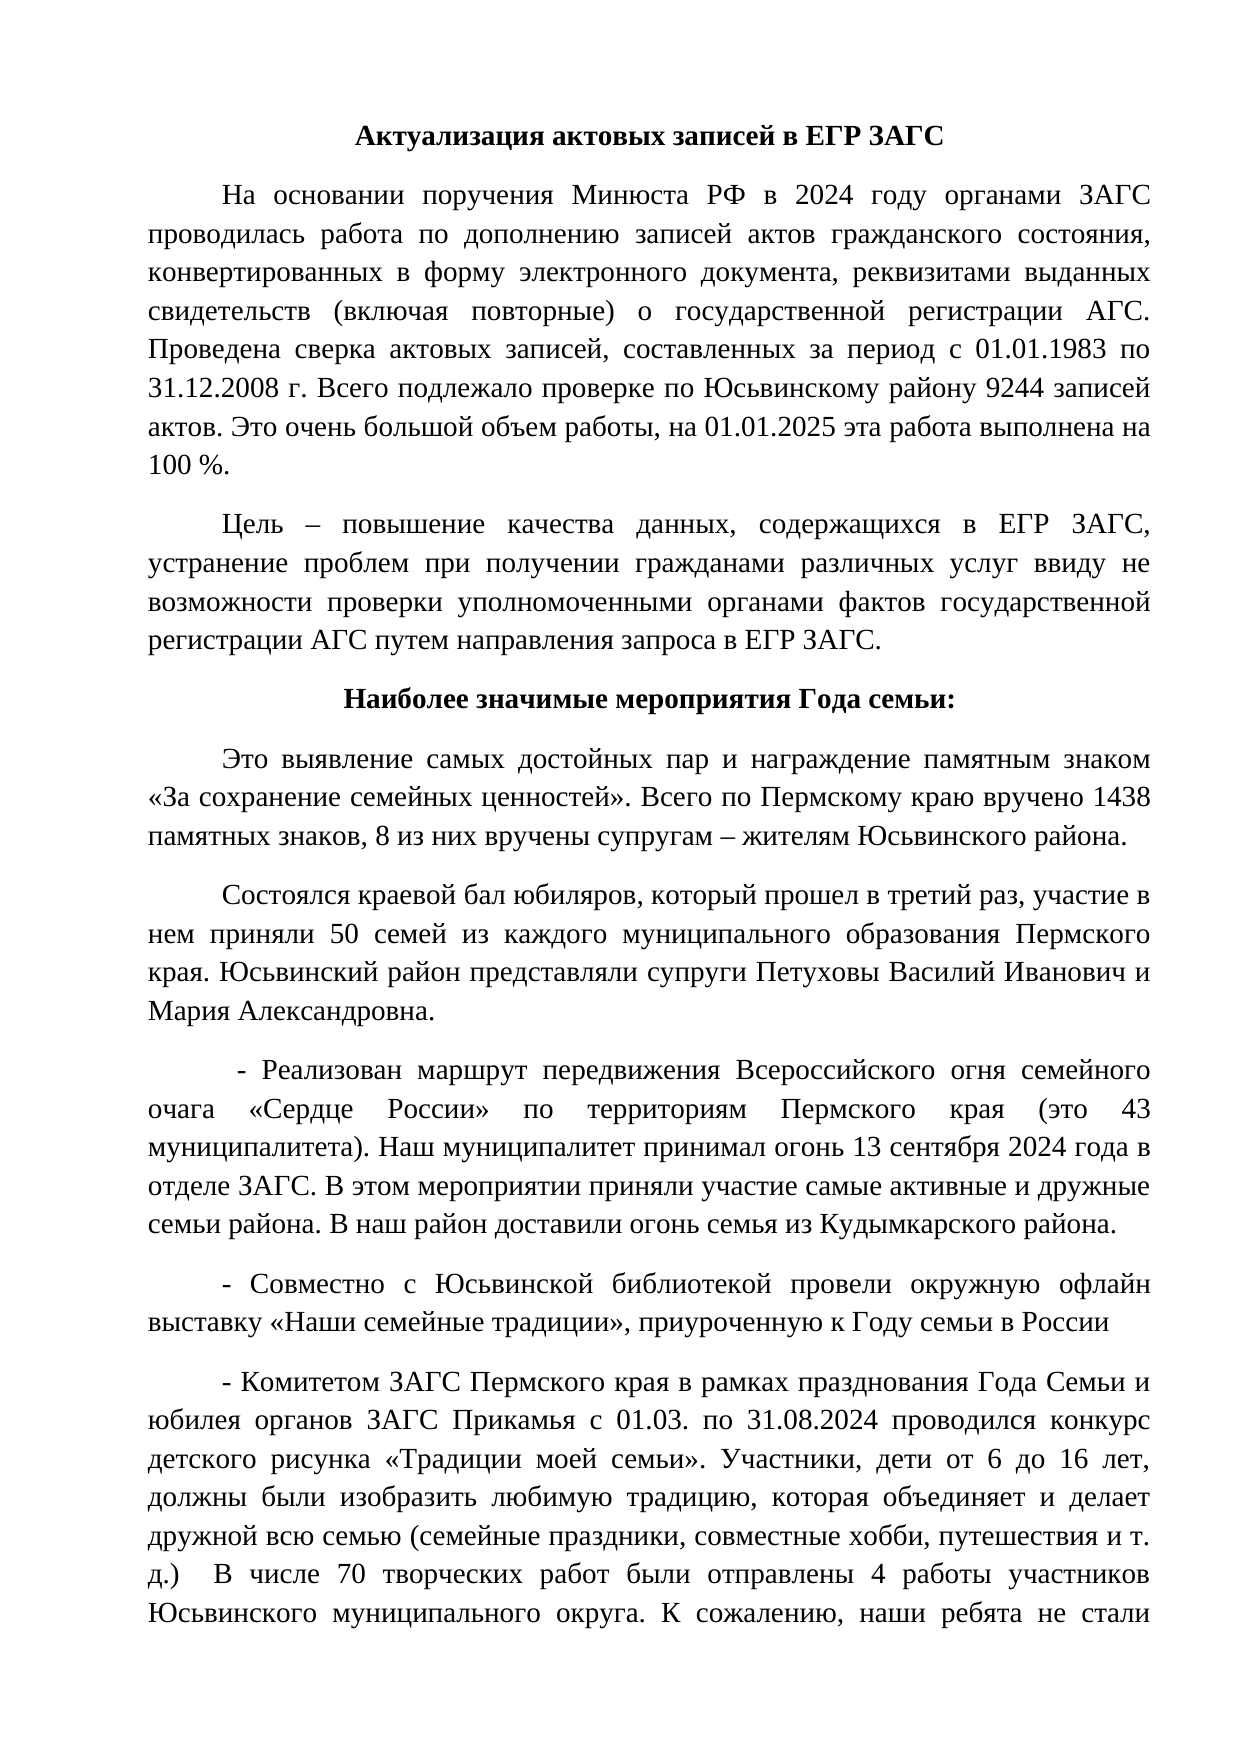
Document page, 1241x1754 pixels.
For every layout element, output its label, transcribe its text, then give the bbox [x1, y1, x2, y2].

text Наиболее значимые мероприятия Года семьи: [148, 682, 1152, 715]
text Состоялся краевой бал юбиляров, который прошел в третий раз, участие в нем приняли 50 семей из каждого муниципального образования Пермского края. Юсьвинский район представляли супруги Петуховы Василий Иванович и Мария Александровна. [148, 877, 1152, 1027]
text - Совместно с Юсьвинской библиотекой провели окружную офлайн выставку «Наши семейные традиции», приуроченную к Году семьи в России [148, 1266, 1152, 1338]
text - Реализован маршрут передвижения Всероссийского огня семейного очага «Сердце России» по территориям Пермского края (это 43 муниципалитета). Наш муниципалитет принимал огонь 13 сентября 2024 года в отделе ЗАГС. В этом мероприятии приняли участие самые активные и дружные семьи района. В наш район доставили огонь семья из Кудымкарского района. [148, 1052, 1152, 1240]
text Актуализация актовых записей в ЕГР ЗАГС [148, 118, 1152, 152]
text На основании поручения Минюста РФ в 2024 году органами ЗАГС проводилась работа по дополнению записей актов гражданского состояния, конвертированных в форму электронного документа, реквизитами выданных свидетельств (включая повторные) о государственной регистрации АГС. Проведена сверка актовых записей, составленных за период с 01.01.1983 по 31.12.2008 г. Всего подлежало проверке по Юсьвинскому району 9244 записей актов. Это очень большой объем работы, на 01.01.2025 эта работа выполнена на 100 %. [148, 177, 1152, 481]
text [148, 1364, 1152, 1629]
text Цель – повышение качества данных, содержащихся в ЕГР ЗАГС, устранение проблем при получении гражданами различных услуг ввиду не возможности проверки уполномоченными органами фактов государственной регистрации АГС путем направления запроса в ЕГР ЗАГС. [148, 507, 1152, 656]
text Это выявление самых достойных пар и награждение памятным знаком «За сохранение семейных ценностей». Всего по Пермскому краю вручено 1438 памятных знаков, 8 из них вручены супругам – жителям Юсьвинского района. [148, 741, 1152, 852]
